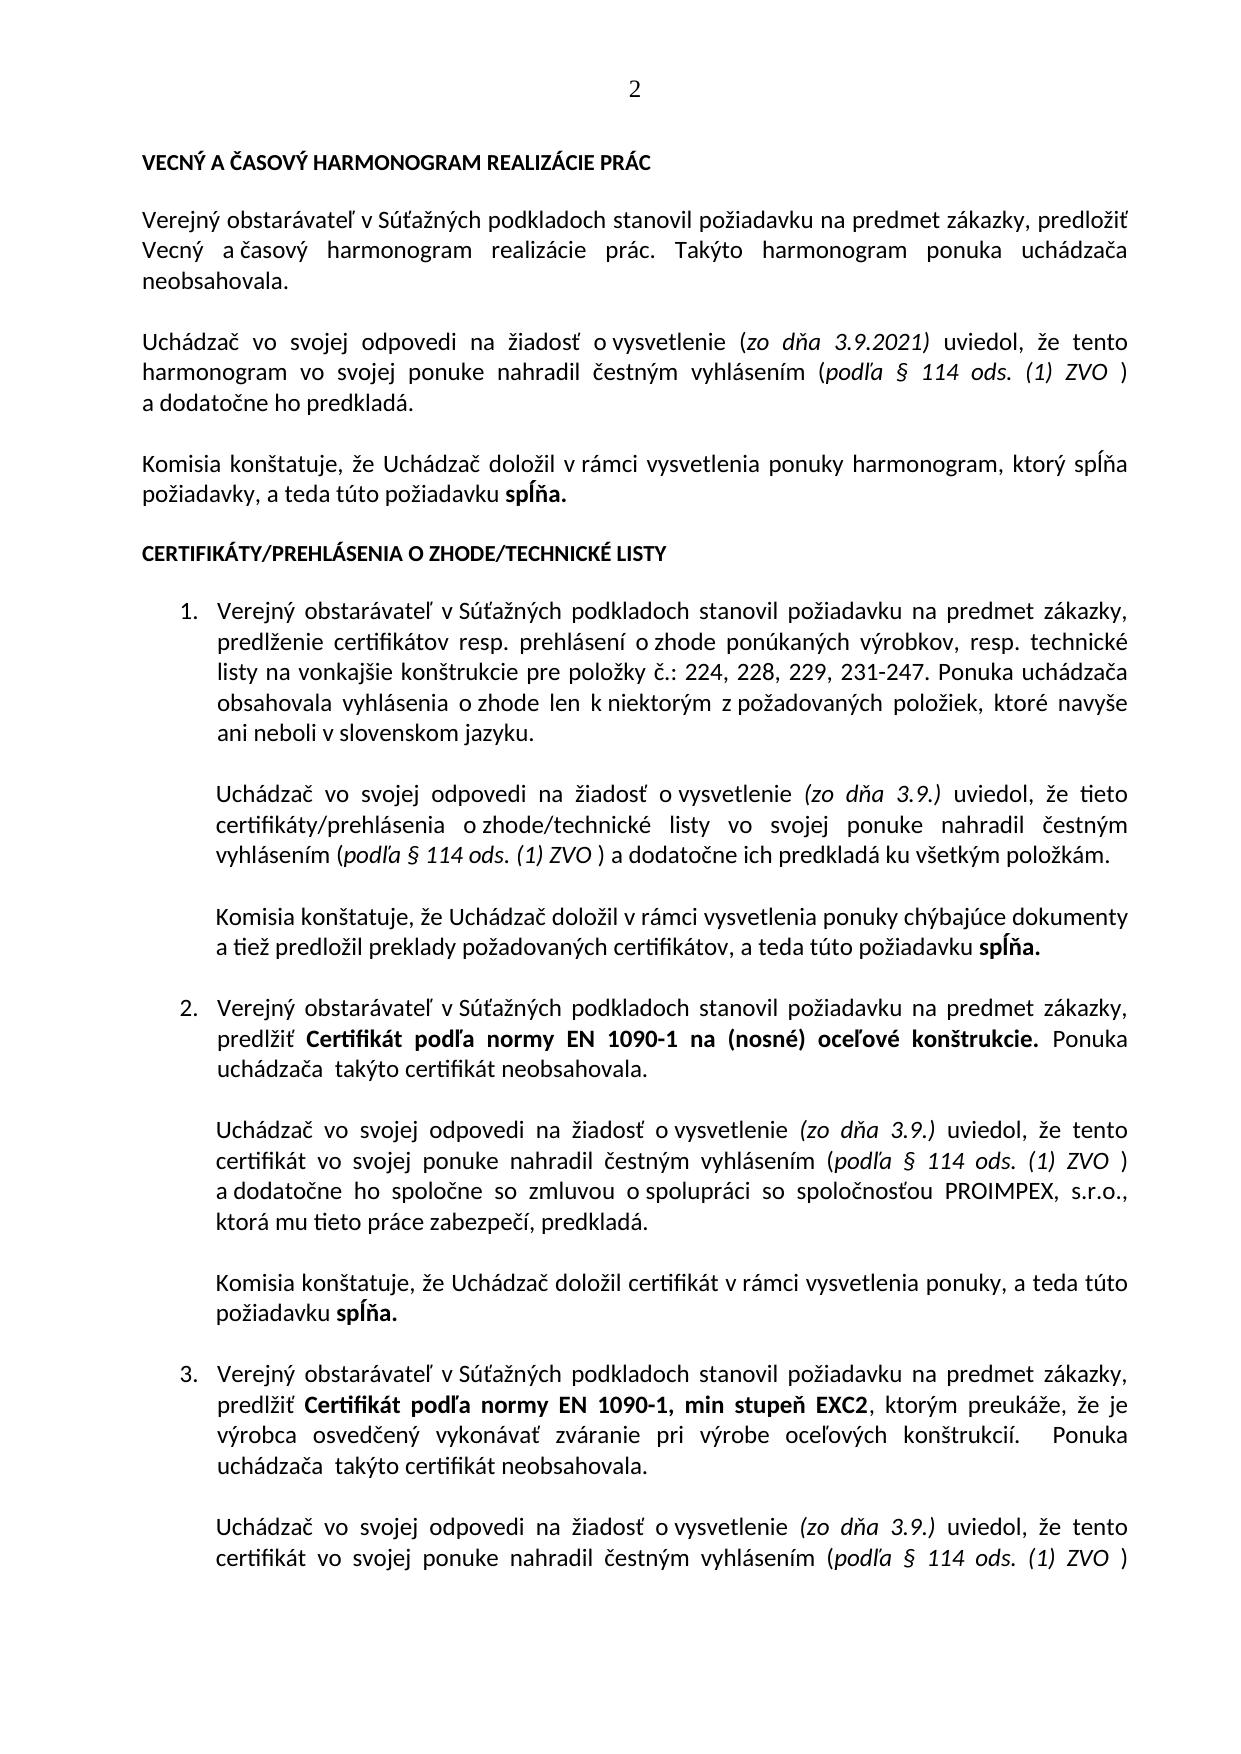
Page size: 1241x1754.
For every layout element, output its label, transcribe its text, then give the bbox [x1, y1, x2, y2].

text CeRtifikáty/Prehlásenia o zhode/technické listy [142, 539, 1128, 567]
text Vecný a časový harmonogram realizácie prác [142, 148, 1128, 176]
list Verejný obstarávateľ v Súťažných podkladoch stanovil požiadavku na predmet zákazky, predlžiť Certifikát podľa normy EN 1090-1 na (nosné) oceľové konštrukcie. Ponuka uchádzača takýto certifikát neobsahovala. [179, 992, 1128, 1084]
text Uchádzač vo svojej odpovedi na žiadosť o vysvetlenie (zo dňa 3.9.2021) uviedol, že tento harmonogram vo svojej ponuke nahradil čestným vyhlásením (podľa § 114 ods. (1) ZVO ) a dodatočne ho predkladá. [142, 326, 1128, 417]
text Komisia konštatuje, že Uchádzač doložil v rámci vysvetlenia ponuky chýbajúce dokumenty a tiež predložil preklady požadovaných certifikátov, a teda túto požiadavku spĺňa. [216, 901, 1128, 962]
text Komisia konštatuje, že Uchádzač doložil v rámci vysvetlenia ponuky harmonogram, ktorý spĺňa požiadavky, a teda túto požiadavku spĺňa. [142, 448, 1128, 509]
list Verejný obstarávateľ v Súťažných podkladoch stanovil požiadavku na predmet zákazky, predlžiť Certifikát podľa normy EN 1090-1, min stupeň EXC2, ktorým preukáže, že je výrobca osvedčený vykonávať zváranie pri výrobe oceľových konštrukcií. Ponuka uchádzača takýto certifikát neobsahovala. [179, 1358, 1128, 1481]
text Komisia konštatuje, že Uchádzač doložil certifikát v rámci vysvetlenia ponuky, a teda túto požiadavku spĺňa. [216, 1267, 1128, 1328]
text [216, 1511, 1128, 1572]
list Verejný obstarávateľ v Súťažných podkladoch stanovil požiadavku na predmet zákazky, predlženie certifikátov resp. prehlásení o zhode ponúkaných výrobkov, resp. technické listy na vonkajšie konštrukcie pre položky č.: 224, 228, 229, 231-247. Ponuka uchádzača obsahovala vyhlásenia o zhode len k niektorým z požadovaných položiek, ktoré navyše ani neboli v slovenskom jazyku. [179, 596, 1128, 748]
text Verejný obstarávateľ v Súťažných podkladoch stanovil požiadavku na predmet zákazky, predložiť Vecný a časový harmonogram realizácie prác. Takýto harmonogram ponuka uchádzača neobsahovala. [142, 204, 1128, 295]
text Uchádzač vo svojej odpovedi na žiadosť o vysvetlenie (zo dňa 3.9.) uviedol, že tieto certifikáty/prehlásenia o zhode/technické listy vo svojej ponuke nahradil čestným vyhlásením (podľa § 114 ods. (1) ZVO ) a dodatočne ich predkladá ku všetkým položkám. [216, 779, 1128, 870]
